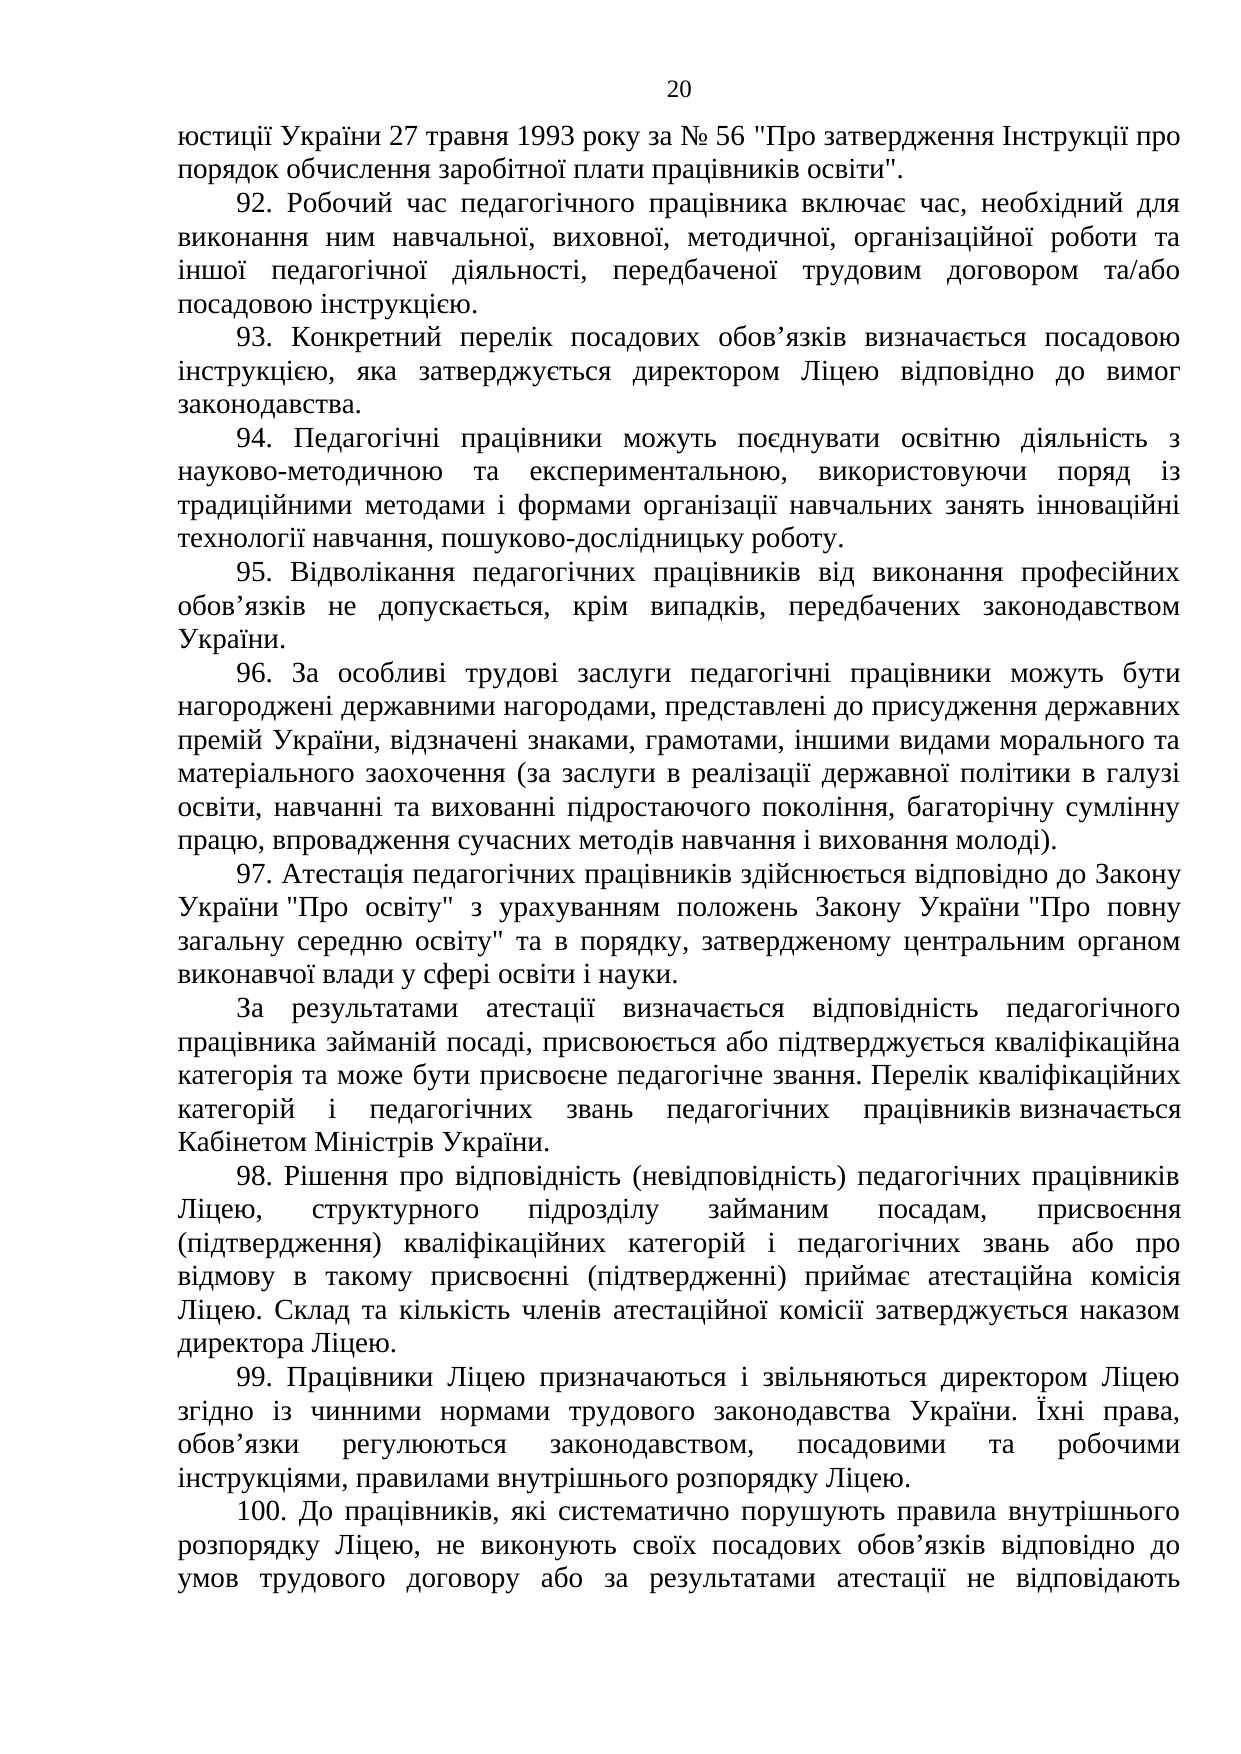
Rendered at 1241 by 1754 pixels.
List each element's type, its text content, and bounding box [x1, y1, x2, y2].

text 94. Педагогічні працівники можуть поєднувати освітню діяльність з науково-методичною та експериментальною, використовуючи поряд із традиційними методами і формами організації навчальних занять інноваційні технології навчання, пошуково-дослідницьку роботу. [177, 420, 1181, 554]
text За результатами атестації визначається відповідність педагогічного працівника займаній посаді, присвоюється або підтверджується кваліфікаційна категорія та може бути присвоєне педагогічне звання. Перелік кваліфікаційних категорій і педагогічних звань педагогічних працівників визначається Кабінетом Міністрів України. [177, 990, 1181, 1158]
text 97. Атестація педагогічних працівників здійснюється відповідно до Закону України "Про освіту" з урахуванням положень Закону України "Про повну загальну середню освіту" та в порядку, затвердженому центральним органом виконавчої влади у сфері освіти і науки. [177, 856, 1181, 990]
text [177, 1493, 1181, 1594]
text 96. За особливі трудові заслуги педагогічні працівники можуть бути нагороджені державними нагородами, представлені до присудження державних премій України, відзначені знаками, грамотами, іншими видами морального та матеріального заохочення (за заслуги в реалізації державної політики в галузі освіти, навчанні та вихованні підростаючого покоління, багаторічну сумлінну працю, впровадження сучасних методів навчання і виховання молоді). [177, 655, 1181, 856]
text 93. Конкретний перелік посадових обов’язків визначається посадовою інструкцією, яка затверджується директором Ліцею відповідно до вимог законодавства. [177, 319, 1181, 420]
text 92. Робочий час педагогічного працівника включає час, необхідний для виконання ним навчальної, виховної, методичної, організаційної роботи та іншої педагогічної діяльності, передбаченої трудовим договором та/або посадовою інструкцією. [177, 185, 1181, 319]
text 98. Рішення про відповідність (невідповідність) педагогічних працівників Ліцею, структурного підрозділу займаним посадам, присвоєння (підтвердження) кваліфікаційних категорій і педагогічних звань або про відмову в такому присвоєнні (підтвердженні) приймає атестаційна комісія Ліцею. Склад та кількість членів атестаційної комісії затверджується наказом директора Ліцею. [177, 1158, 1181, 1359]
text 99. Працівники Ліцею призначаються і звільняються директором Ліцею згідно із чинними нормами трудового законодавства України. Їхні права, обов’язки регулюються законодавством, посадовими та робочими інструкціями, правилами внутрішнього розпорядку Ліцею. [177, 1359, 1181, 1493]
text 95. Відволікання педагогічних працівників від виконання професійних обов’язків не допускається, крім випадків, передбачених законодавством України. [177, 554, 1181, 655]
